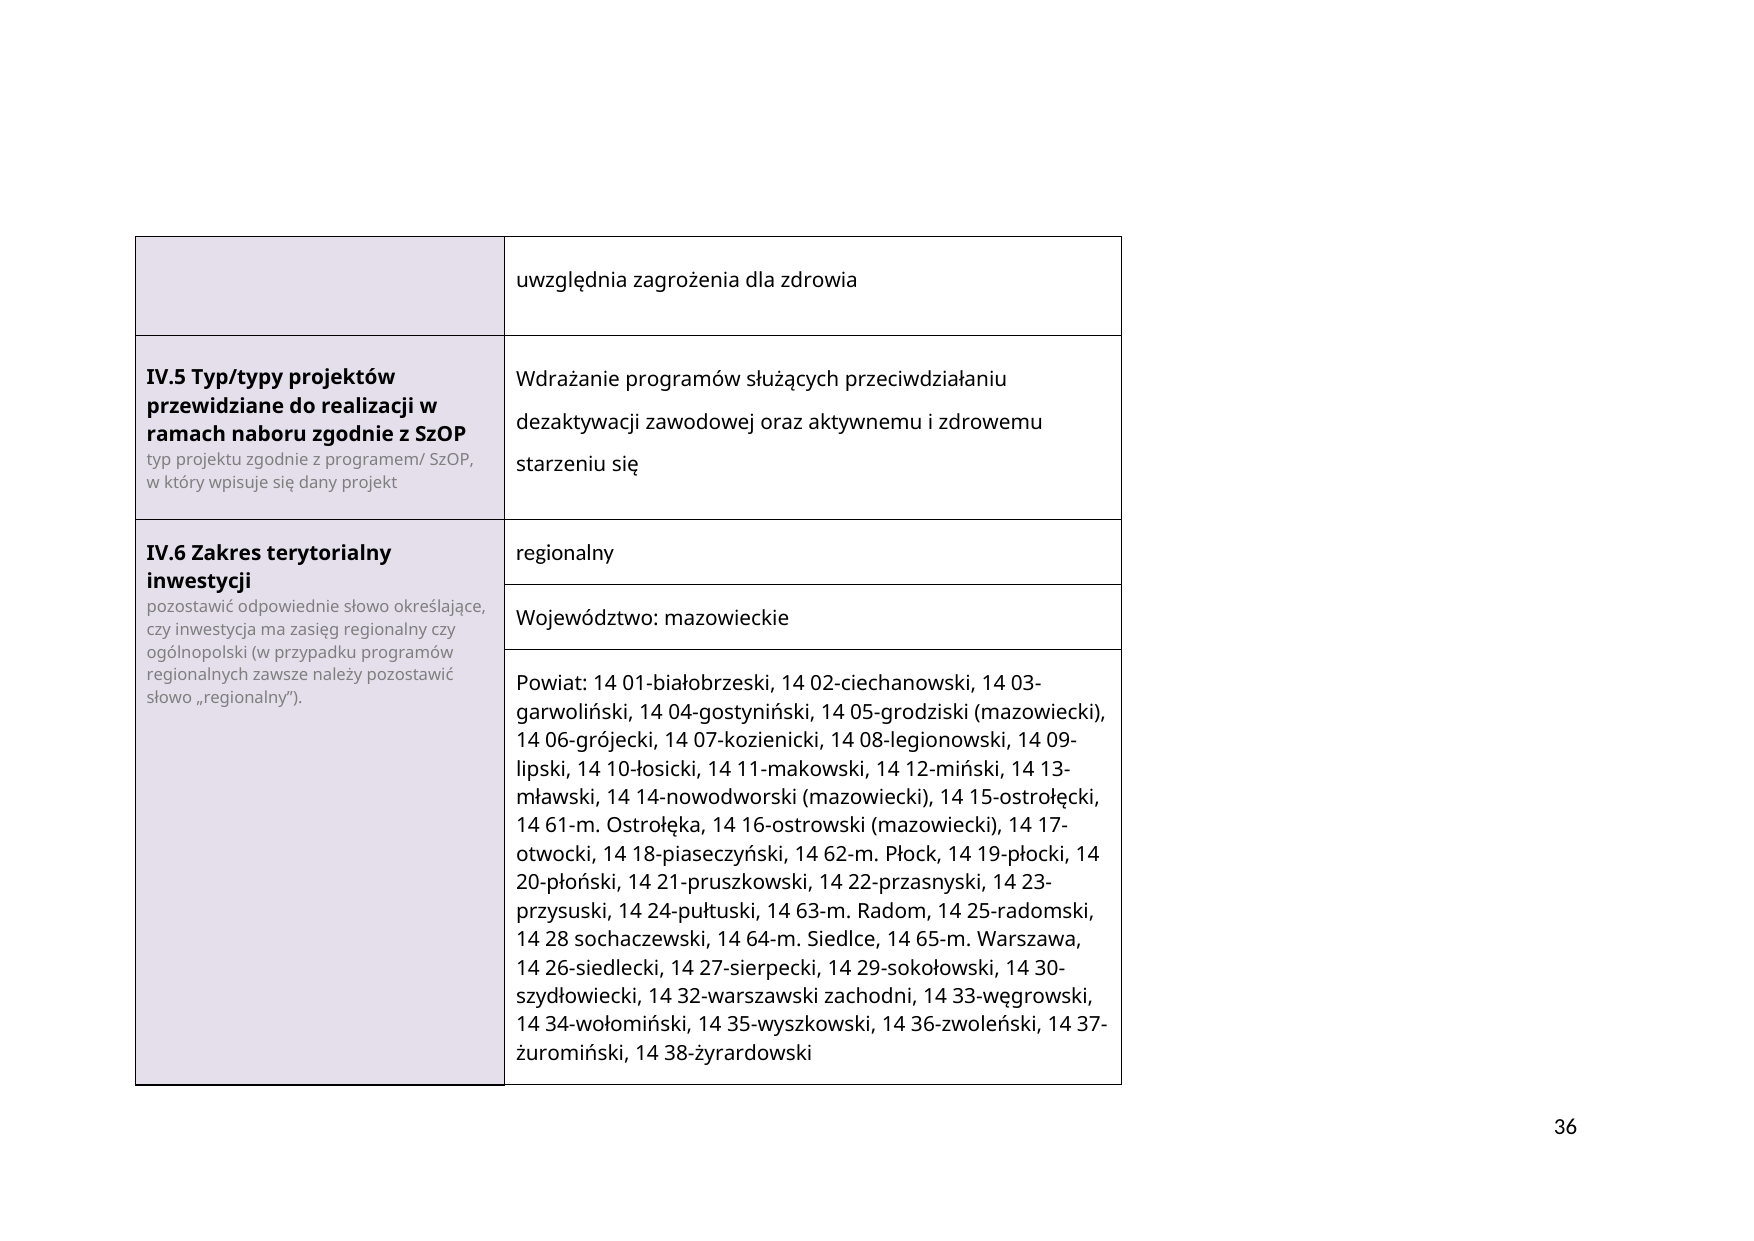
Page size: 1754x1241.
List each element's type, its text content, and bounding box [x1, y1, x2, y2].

table_cell Województwo: mazowieckie [505, 585, 1121, 649]
table_cell Powiat: 14 01-białobrzeski, 14 02-ciechanowski, 14 03-garwoliński, 14 04-gostyniński, 14 05-grodziski (mazowiecki), 14 06-grójecki, 14 07-kozienicki, 14 08-legionowski, 14 09-lipski, 14 10-łosicki, 14 11-makowski, 14 12-miński, 14 13-mławski, 14 14-nowodworski (mazowiecki), 14 15-ostrołęcki, 14 61-m. Ostrołęka, 14 16-ostrowski (mazowiecki), 14 17-otwocki, 14 18-piaseczyński, 14 62-m. Płock, 14 19-płocki, 14 20-płoński, 14 21-pruszkowski, 14 22-przasnyski, 14 23-przysuski, 14 24-pułtuski, 14 63-m. Radom, 14 25-radomski, 14 28 sochaczewski, 14 64-m. Siedlce, 14 65-m. Warszawa, 14 26-siedlecki, 14 27-sierpecki, 14 29-sokołowski, 14 30-szydłowiecki, 14 32-warszawski zachodni, 14 33-węgrowski, 14 34-wołomiński, 14 35-wyszkowski, 14 36-zwoleński, 14 37-żuromiński, 14 38-żyrardowski [505, 650, 1121, 1084]
table_cell Wdrażanie programów służących przeciwdziałaniu dezaktywacji zawodowej oraz aktywnemu i zdrowemu starzeniu się [505, 336, 1121, 519]
table_cell [505, 237, 1121, 335]
table_cell IV.6 Zakres terytorialny inwestycji pozostawić odpowiednie słowo określające, czy inwestycja ma zasięg regionalny czy ogólnopolski (w przypadku programów regionalnych zawsze należy pozostawić słowo „regionalny”). [136, 520, 504, 1084]
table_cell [136, 237, 504, 335]
table_cell IV.5 Typ/typy projektów przewidziane do realizacji w ramach naboru zgodnie z SzOP typ projektu zgodnie z programem/ SzOP, w który wpisuje się dany projekt [136, 336, 504, 519]
